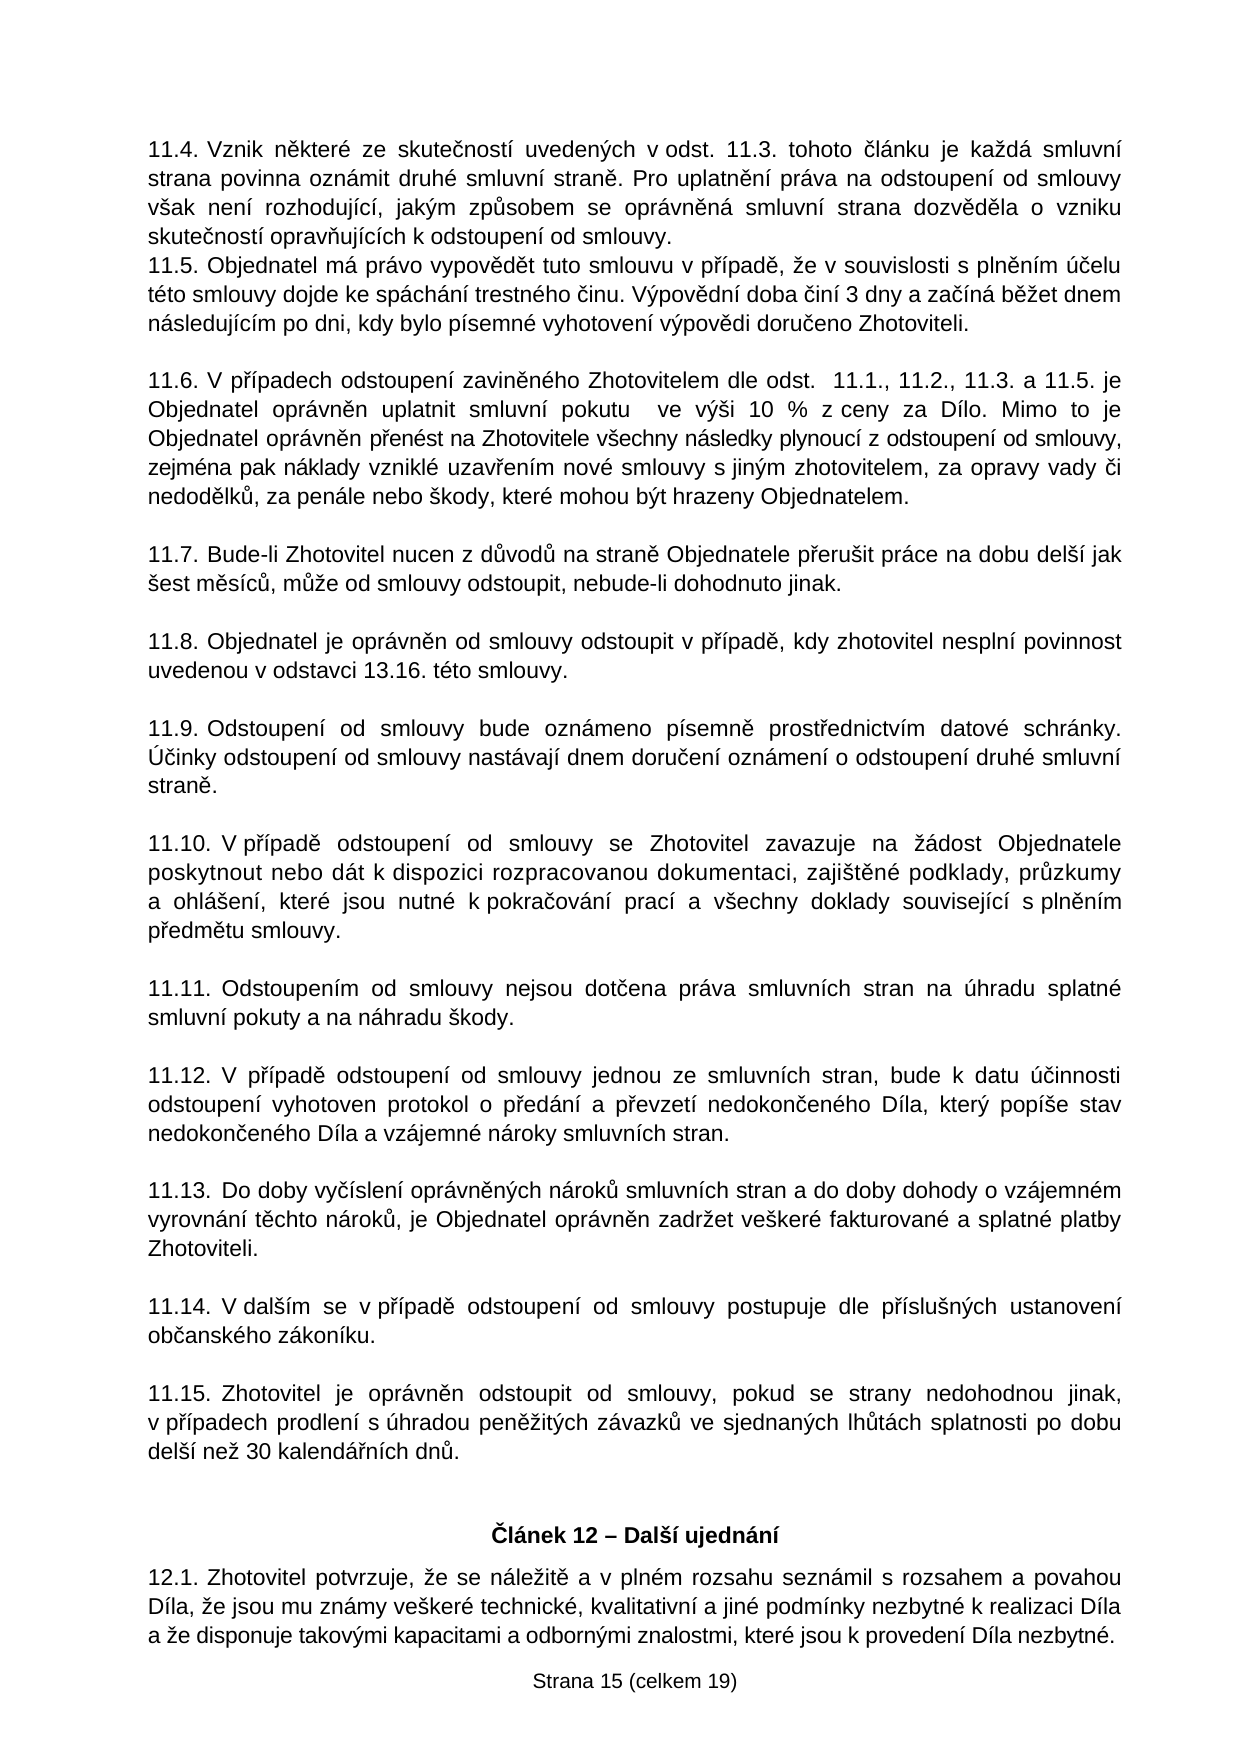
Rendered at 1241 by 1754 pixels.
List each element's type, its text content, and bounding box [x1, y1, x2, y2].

list V dalším se v případě odstoupení od smlouvy postupuje dle příslušných ustanovení občanského zákoníku. [148, 1293, 1122, 1349]
list Odstoupení od smlouvy bude oznámeno písemně prostřednictvím datové schránky. Účinky odstoupení od smlouvy nastávají dnem doručení oznámení o odstoupení druhé smluvní straně. [148, 714, 1122, 799]
list Do doby vyčíslení oprávněných nároků smluvních stran a do doby dohody o vzájemném vyrovnání těchto nároků, je Objednatel oprávněn zadržet veškeré fakturované a splatné platby Zhotoviteli. [148, 1177, 1122, 1262]
list Vznik některé ze skutečností uvedených v odst. 11.3. tohoto článku je každá smluvní strana povinna oznámit druhé smluvní straně. Pro uplatnění práva na odstoupení od smlouvy však není rozhodující, jakým způsobem se oprávněná smluvní strana dozvěděla o vzniku skutečností opravňujících k odstoupení od smlouvy. [148, 136, 1122, 249]
list Zhotovitel je oprávněn odstoupit od smlouvy, pokud se strany nedohodnou jinak, v případech prodlení s úhradou peněžitých závazků ve sjednaných lhůtách splatnosti po dobu delší než 30 kalendářních dnů. [148, 1380, 1122, 1464]
list V případě odstoupení od smlouvy jednou ze smluvních stran, bude k datu účinnosti odstoupení vyhotoven protokol o předání a převzetí nedokončeného Díla, který popíše stav nedokončeného Díla a vzájemné nároky smluvních stran. [148, 1062, 1122, 1146]
list Odstoupením od smlouvy nejsou dotčena práva smluvních stran na úhradu splatné smluvní pokuty a na náhradu škody. [148, 975, 1122, 1030]
list Objednatel je oprávněn od smlouvy odstoupit v případě, kdy zhotovitel nesplní povinnost uvedenou v odstavci 13.16. této smlouvy. [148, 628, 1122, 683]
list Zhotovitel potvrzuje, že se náležitě a v plném rozsahu seznámil s rozsahem a povahou Díla, že jsou mu známy veškeré technické, kvalitativní a jiné podmínky nezbytné k realizaci Díla a že disponuje takovými kapacitami a odbornými znalostmi, které jsou k provedení Díla nezbytné. [148, 1564, 1122, 1648]
text Článek 12 – Další ujednání [148, 1522, 1122, 1549]
list Objednatel má právo vypovědět tuto smlouvu v případě, že v souvislosti s plněním účelu této smlouvy dojde ke spáchání trestného činu. Výpovědní doba činí 3 dny a začíná běžet dnem následujícím po dni, kdy bylo písemné vyhotovení výpovědi doručeno Zhotoviteli. [148, 252, 1122, 336]
list Bude-li Zhotovitel nucen z důvodů na straně Objednatele přerušit práce na dobu delší jak šest měsíců, může od smlouvy odstoupit, nebude-li dohodnuto jinak. [148, 541, 1122, 596]
list V případech odstoupení zaviněného Zhotovitelem dle odst. 11.1., 11.2., 11.3. a 11.5. je Objednatel oprávněn uplatnit smluvní pokutu ve výši 10 % z ceny za Dílo. Mimo to je Objednatel oprávněn přenést na Zhotovitele všechny následky plynoucí z odstoupení od smlouvy, zejména pak náklady vzniklé uzavřením nové smlouvy s jiným zhotovitelem, za opravy vady či nedodělků, za penále nebo škody, které mohou být hrazeny Objednatelem. [148, 367, 1122, 509]
list V případě odstoupení od smlouvy se Zhotovitel zavazuje na žádost Objednatele poskytnout nebo dát k dispozici rozpracovanou dokumentaci, zajištěné podklady, průzkumy a ohlášení, které jsou nutné k pokračování prací a všechny doklady související s plněním předmětu smlouvy. [148, 830, 1122, 943]
